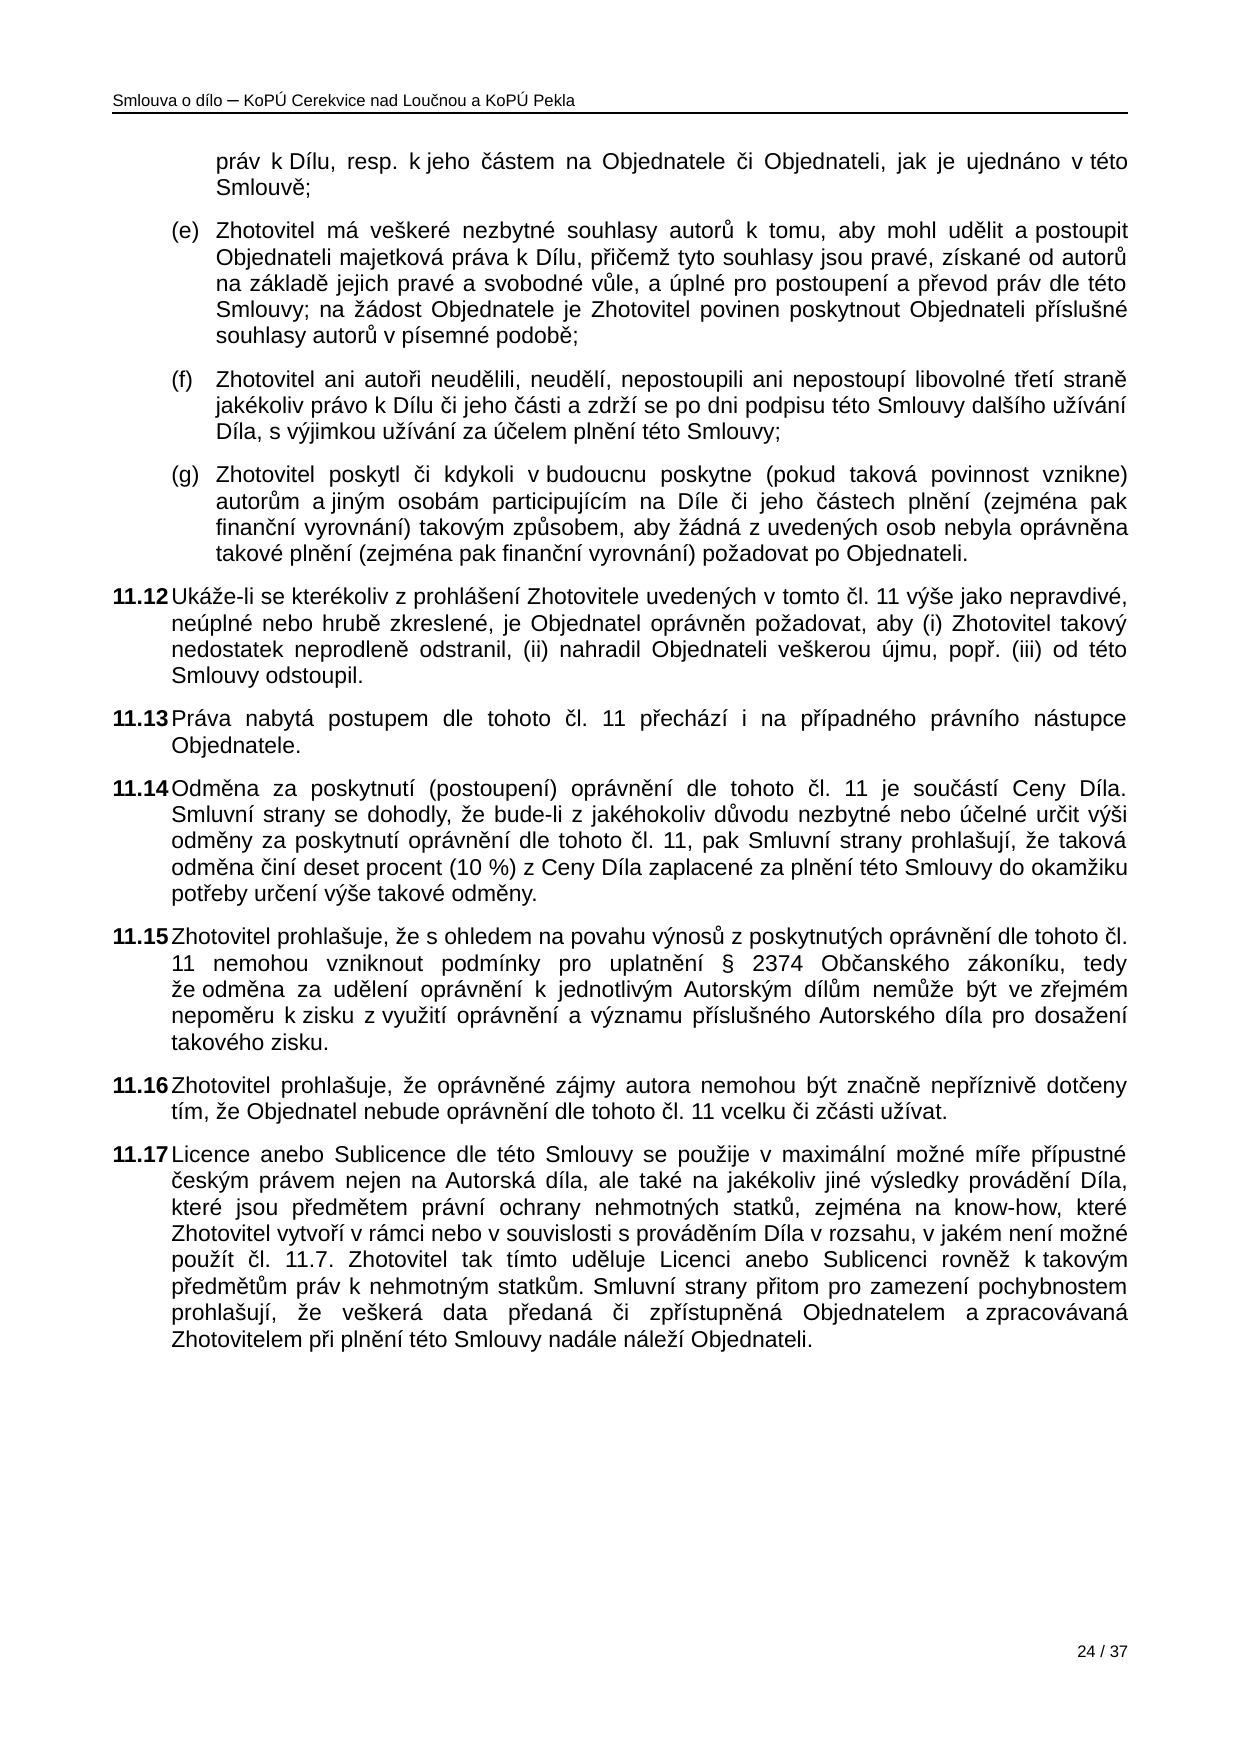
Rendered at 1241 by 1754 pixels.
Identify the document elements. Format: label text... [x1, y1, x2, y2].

text Zhotovitel má veškeré nezbytné souhlasy autorů k tomu, aby mohl udělit a postoupit Objednateli majetková práva k Dílu, přičemž tyto souhlasy jsou pravé, získané od autorů na základě jejich pravé a svobodné vůle, a úplné pro postoupení a převod práv dle této Smlouvy; na žádost Objednatele je Zhotovitel povinen poskytnout Objednateli příslušné souhlasy autorů v písemné podobě; [171, 217, 1128, 349]
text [171, 148, 1128, 200]
text Zhotovitel prohlašuje, že oprávněné zájmy autora nemohou být značně nepříznivě dotčeny tím, že Objednatel nebude oprávnění dle tohoto čl. 11 vcelku či zčásti užívat. [112, 1072, 1128, 1124]
text Licence anebo Sublicence dle této Smlouvy se použije v maximální možné míře přípustné českým právem nejen na Autorská díla, ale také na jakékoliv jiné výsledky provádění Díla, které jsou předmětem právní ochrany nehmotných statků, zejména na know-how, které Zhotovitel vytvoří v rámci nebo v souvislosti s prováděním Díla v rozsahu, v jakém není možné použít čl. 11.7. Zhotovitel tak tímto uděluje Licenci anebo Sublicenci rovněž k takovým předmětům práv k nehmotným statkům. Smluvní strany přitom pro zamezení pochybnostem prohlašují, že veškerá data předaná či zpřístupněná Objednatelem a zpracovávaná Zhotovitelem při plnění této Smlouvy nadále náleží Objednateli. [112, 1141, 1128, 1352]
text Odměna za poskytnutí (postoupení) oprávnění dle tohoto čl. 11 je součástí Ceny Díla. Smluvní strany se dohodly, že bude-li z jakéhokoliv důvodu nezbytné nebo účelné určit výši odměny za poskytnutí oprávnění dle tohoto čl. 11, pak Smluvní strany prohlašují, že taková odměna činí deset procent (10 %) z Ceny Díla zaplacené za plnění této Smlouvy do okamžiku potřeby určení výše takové odměny. [112, 775, 1128, 907]
text Zhotovitel poskytl či kdykoli v budoucnu poskytne (pokud taková povinnost vznikne) autorům a jiným osobám participujícím na Díle či jeho částech plnění (zejména pak finanční vyrovnání) takovým způsobem, aby žádná z uvedených osob nebyla oprávněna takové plnění (zejména pak finanční vyrovnání) požadovat po Objednateli. [171, 461, 1128, 567]
text Zhotovitel ani autoři neudělili, neudělí, nepostoupili ani nepostoupí libovolné třetí straně jakékoliv právo k Dílu či jeho části a zdrží se po dni podpisu této Smlouvy dalšího užívání Díla, s výjimkou užívání za účelem plnění této Smlouvy; [171, 366, 1128, 444]
text Práva nabytá postupem dle tohoto čl. 11 přechází i na případného právního nástupce Objednatele. [112, 705, 1128, 758]
text Zhotovitel prohlašuje, že s ohledem na povahu výnosů z poskytnutých oprávnění dle tohoto čl. 11 nemohou vzniknout podmínky pro uplatnění § 2374 Občanského zákoníku, tedy že odměna za udělení oprávnění k jednotlivým Autorským dílům nemůže být ve zřejmém nepoměru k zisku z využití oprávnění a významu příslušného Autorského díla pro dosažení takového zisku. [112, 923, 1128, 1055]
text Ukáže-li se kterékoliv z prohlášení Zhotovitele uvedených v tomto čl. 11 výše jako nepravdivé, neúplné nebo hrubě zkreslené, je Objednatel oprávněn požadovat, aby (i) Zhotovitel takový nedostatek neprodleně odstranil, (ii) nahradil Objednateli veškerou újmu, popř. (iii) od této Smlouvy odstoupil. [112, 583, 1128, 689]
